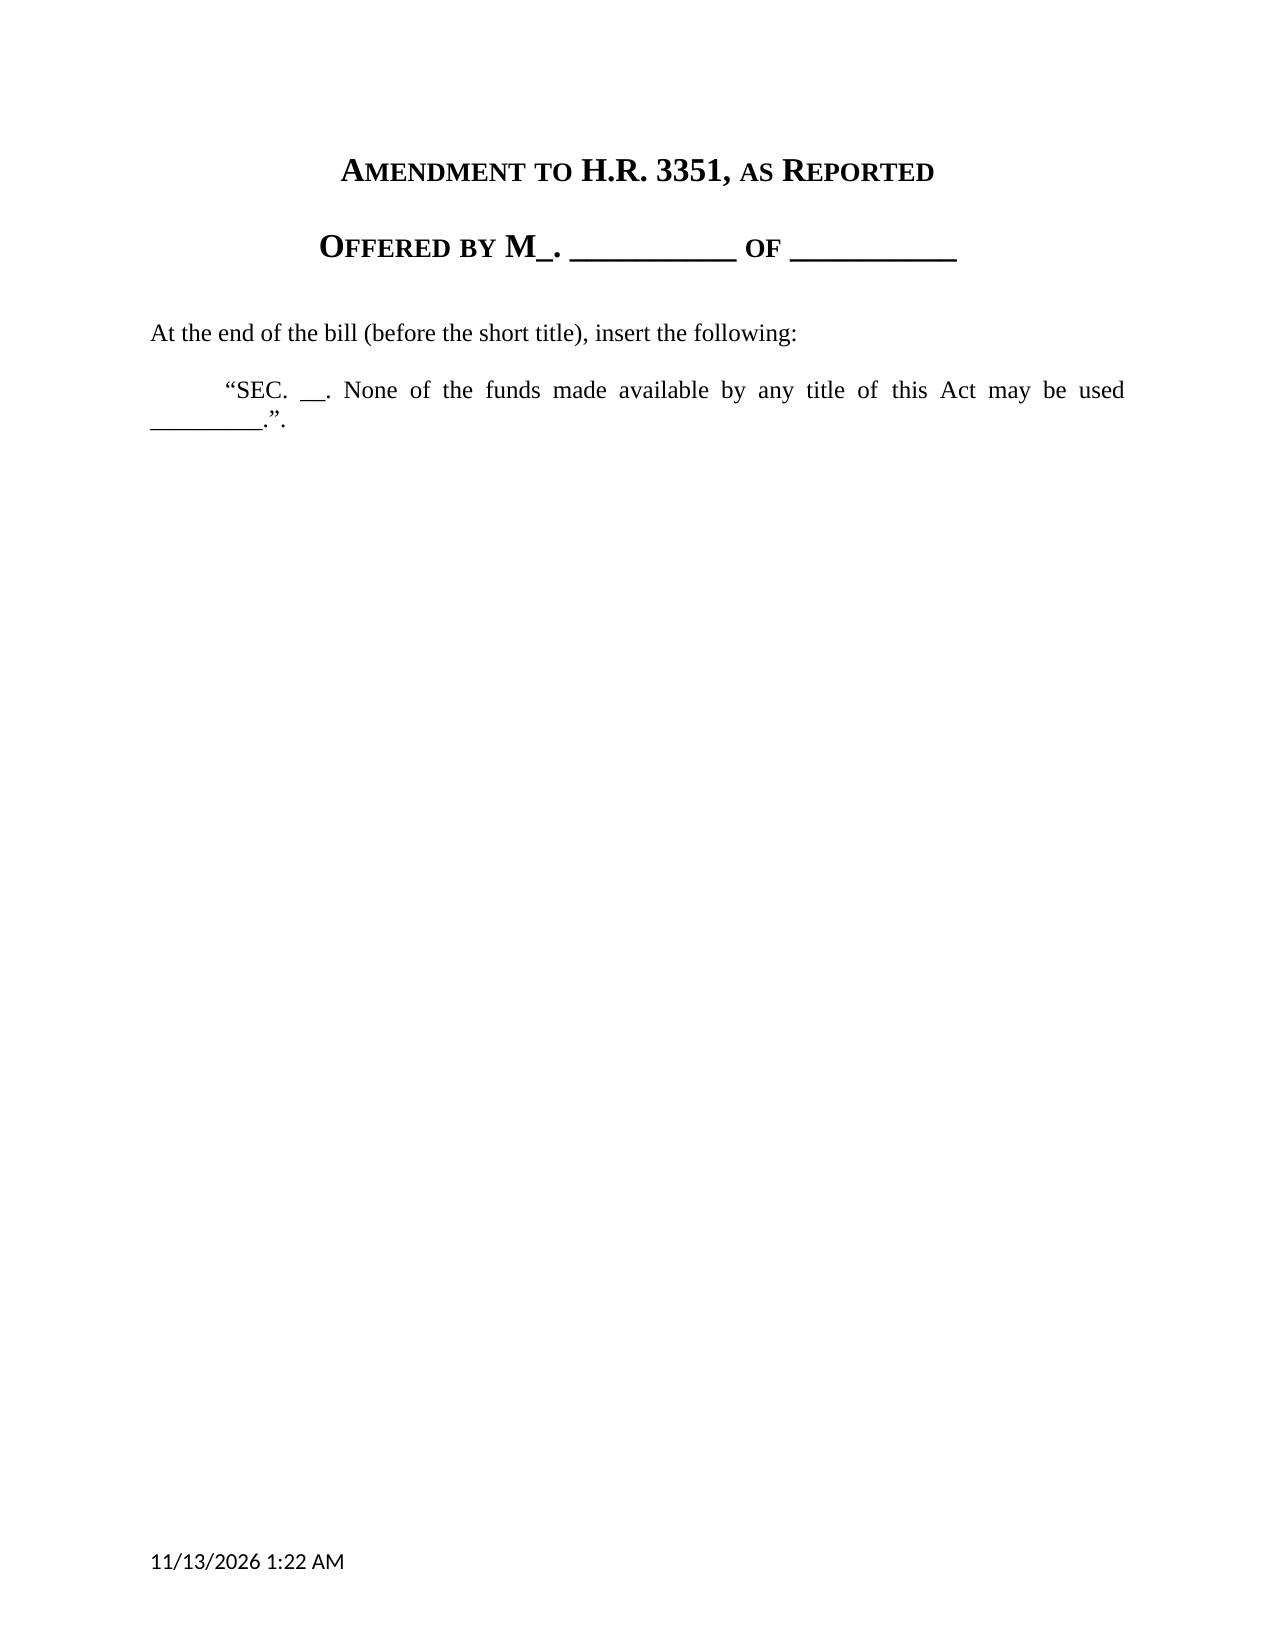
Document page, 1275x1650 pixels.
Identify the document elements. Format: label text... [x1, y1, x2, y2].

text “SEC. __. None of the funds made available by any title of this Act may be used _________.”. [150, 376, 1125, 433]
text At the end of the bill (before the short title), insert the following: [150, 318, 1125, 347]
subtitle Offered by M_. __________ of __________ [150, 227, 1125, 265]
subtitle Amendment to H.R. 3351, as Reported [150, 150, 1125, 188]
